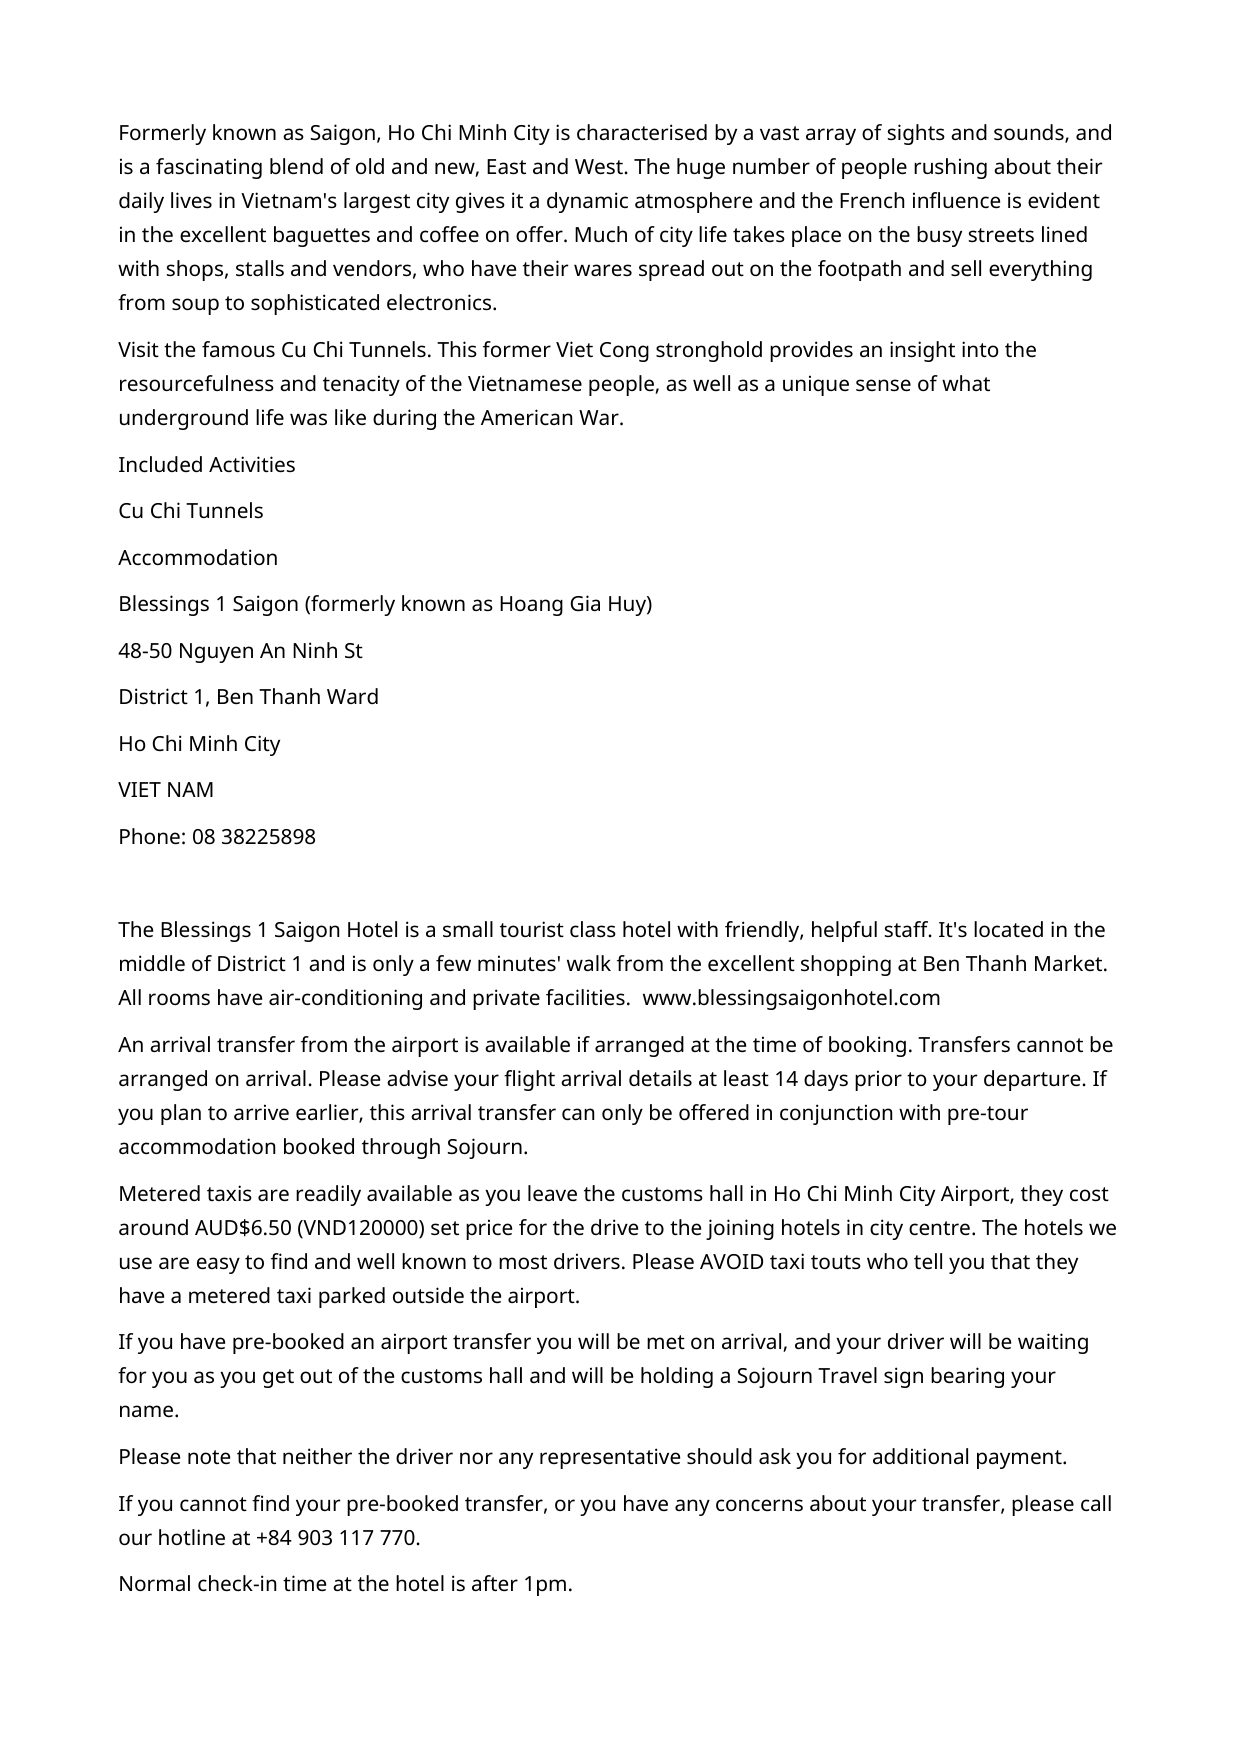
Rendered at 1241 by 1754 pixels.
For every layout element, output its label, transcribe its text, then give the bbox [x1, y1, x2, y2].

text 48-50 Nguyen An Ninh St [118, 636, 1122, 664]
text District 1, Ben Thanh Ward [118, 682, 1122, 711]
text VIET NAM [118, 776, 1122, 804]
text Included Activities [118, 450, 1122, 478]
text If you cannot find your pre-booked transfer, or you have any concerns about your transfer, please call our hotline at +84 903 117 770. [118, 1489, 1122, 1551]
text Ho Chi Minh City [118, 729, 1122, 757]
text Please note that neither the driver nor any representative should ask you for additional payment. [118, 1442, 1122, 1471]
text Blessings 1 Saigon (formerly known as Hoang Gia Huy) [118, 589, 1122, 618]
text Metered taxis are readily available as you leave the customs hall in Ho Chi Minh City Airport, they cost around AUD$6.50 (VND120000) set price for the drive to the joining hotels in city centre. The hotels we use are easy to find and well known to most drivers. Please AVOID taxi touts who tell you that they have a metered taxi parked outside the airport. [118, 1179, 1122, 1309]
text Phone: 08 38225898 [118, 822, 1122, 851]
text Cu Chi Tunnels [118, 496, 1122, 525]
text Formerly known as Saigon, Ho Chi Minh City is characterised by a vast array of sights and sounds, and is a fascinating blend of old and new, East and West. The huge number of people rushing about their daily lives in Vietnam's largest city gives it a dynamic atmosphere and the French influence is evident in the excellent baguettes and coffee on offer. Much of city life takes place on the busy streets lined with shops, stalls and vendors, who have their wares spread out on the footpath and sell everything from soup to sophisticated electronics. [118, 118, 1122, 317]
text If you have pre-booked an airport transfer you will be met on arrival, and your driver will be waiting for you as you get out of the customs hall and will be holding a Sojourn Travel sign bearing your name. [118, 1327, 1122, 1424]
text Visit the famous Cu Chi Tunnels. This former Viet Cong stronghold provides an insight into the resourcefulness and tenacity of the Vietnamese people, as well as a unique sense of what underground life was like during the American War. [118, 335, 1122, 432]
text The Blessings 1 Saigon Hotel is a small tourist class hotel with friendly, helpful staff. It's located in the middle of District 1 and is only a few minutes' walk from the excellent shopping at Ben Thanh Market. All rooms have air-conditioning and private facilities. www.blessingsaigonhotel.com [118, 915, 1122, 1012]
text Accommodation [118, 543, 1122, 571]
text An arrival transfer from the airport is available if arranged at the time of booking. Transfers cannot be arranged on arrival. Please advise your flight arrival details at least 14 days prior to your departure. If you plan to arrive earlier, this arrival transfer can only be offered in conjunction with pre-tour accommodation booked through Sojourn. [118, 1030, 1122, 1161]
text Normal check-in time at the hotel is after 1pm. [118, 1569, 1122, 1598]
